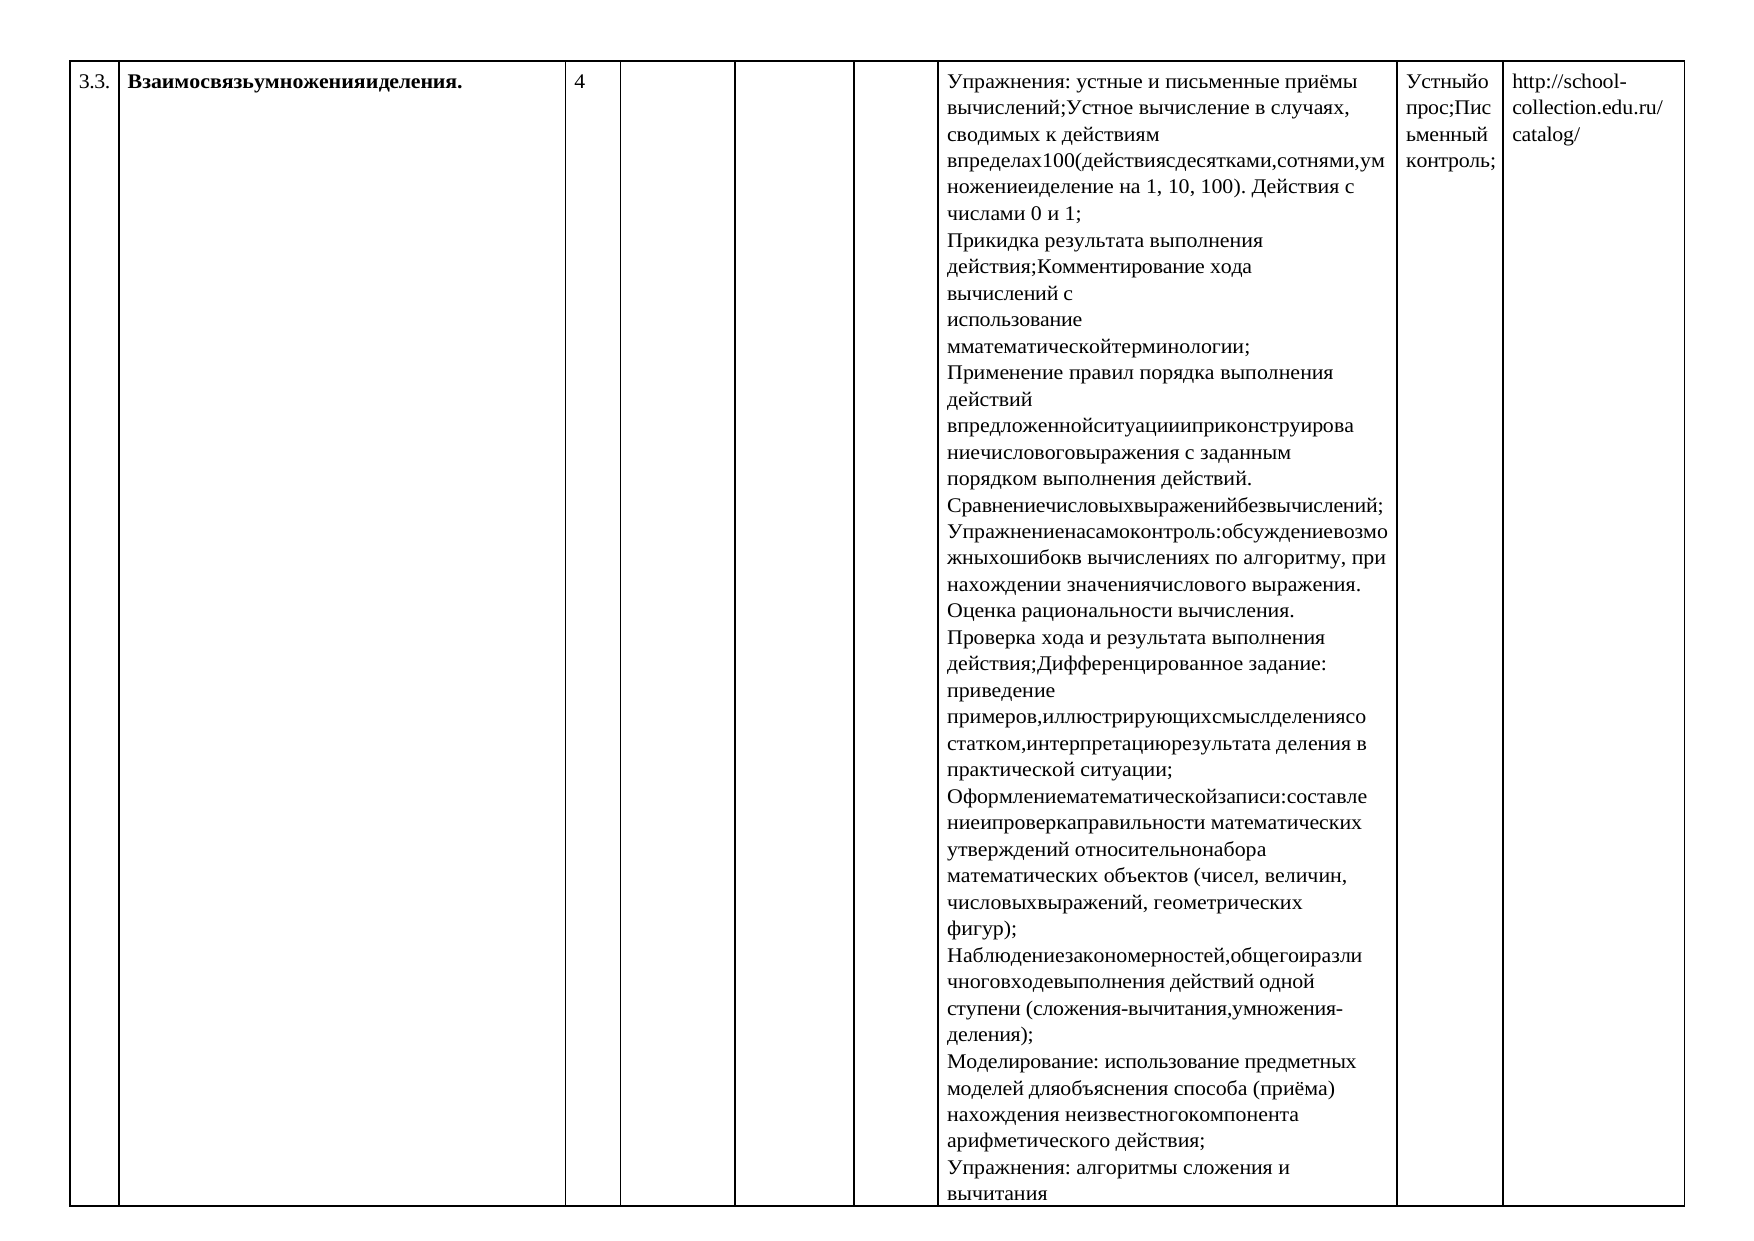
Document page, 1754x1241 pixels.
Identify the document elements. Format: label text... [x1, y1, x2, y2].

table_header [120, 62, 565, 1205]
table_header [621, 62, 734, 1205]
table_header 4 [566, 62, 620, 1205]
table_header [939, 62, 1396, 1205]
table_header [1504, 62, 1684, 1205]
table_header 3.3. [71, 62, 118, 1205]
table_header [855, 62, 937, 1205]
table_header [1398, 62, 1502, 1205]
table_header [736, 62, 853, 1205]
